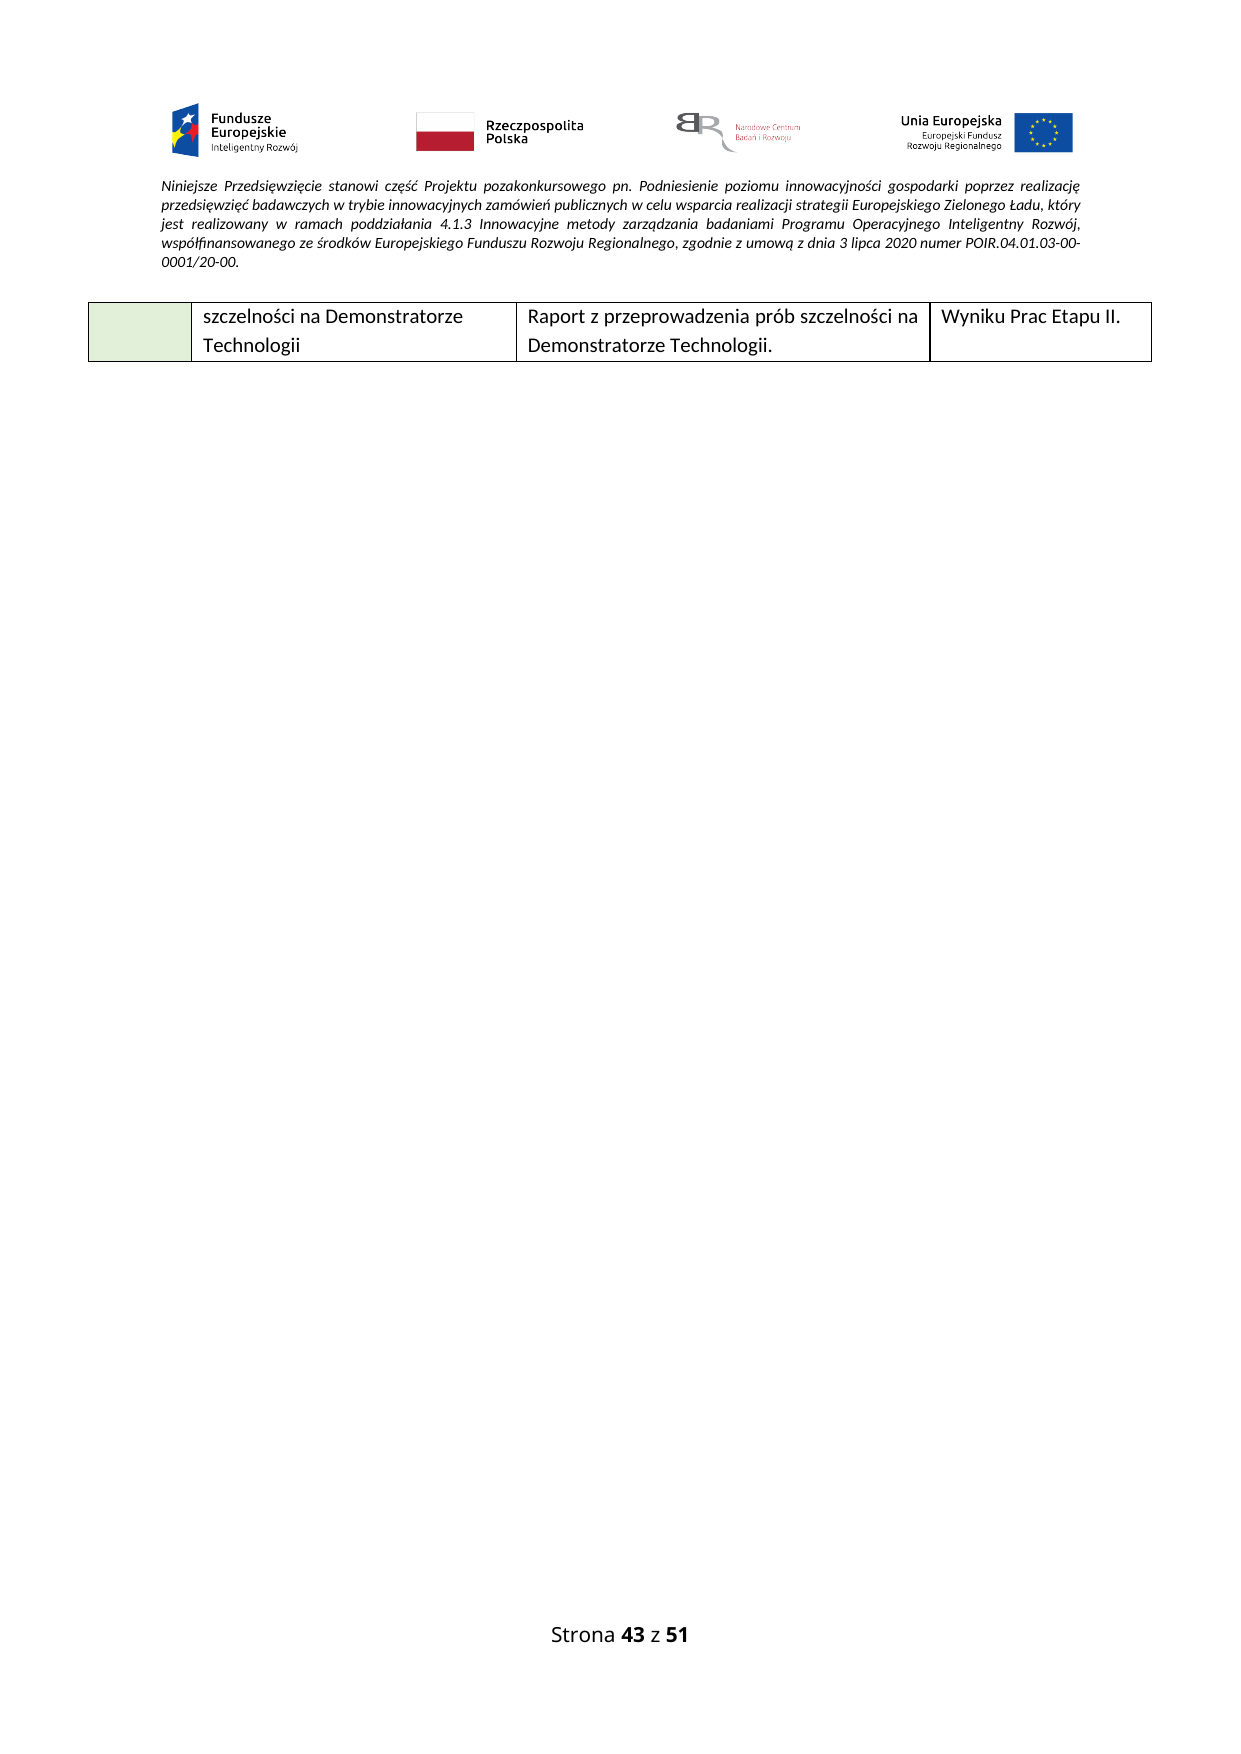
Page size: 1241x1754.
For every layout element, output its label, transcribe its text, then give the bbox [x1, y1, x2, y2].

table_cell Raport z przeprowadzenia prób szczelności na Demonstratorze Technologii [192, 303, 516, 361]
table_cell [89, 303, 191, 361]
table_cell W Terminie Doręczenia Wyniku Prac Etapu II. [931, 303, 1151, 361]
picture [172, 103, 1073, 157]
table_cell Wykonawca przedkłada Zamawiającemu Raport z przeprowadzenia prób szczelności na Demonstratorze Technologii. [517, 303, 929, 361]
